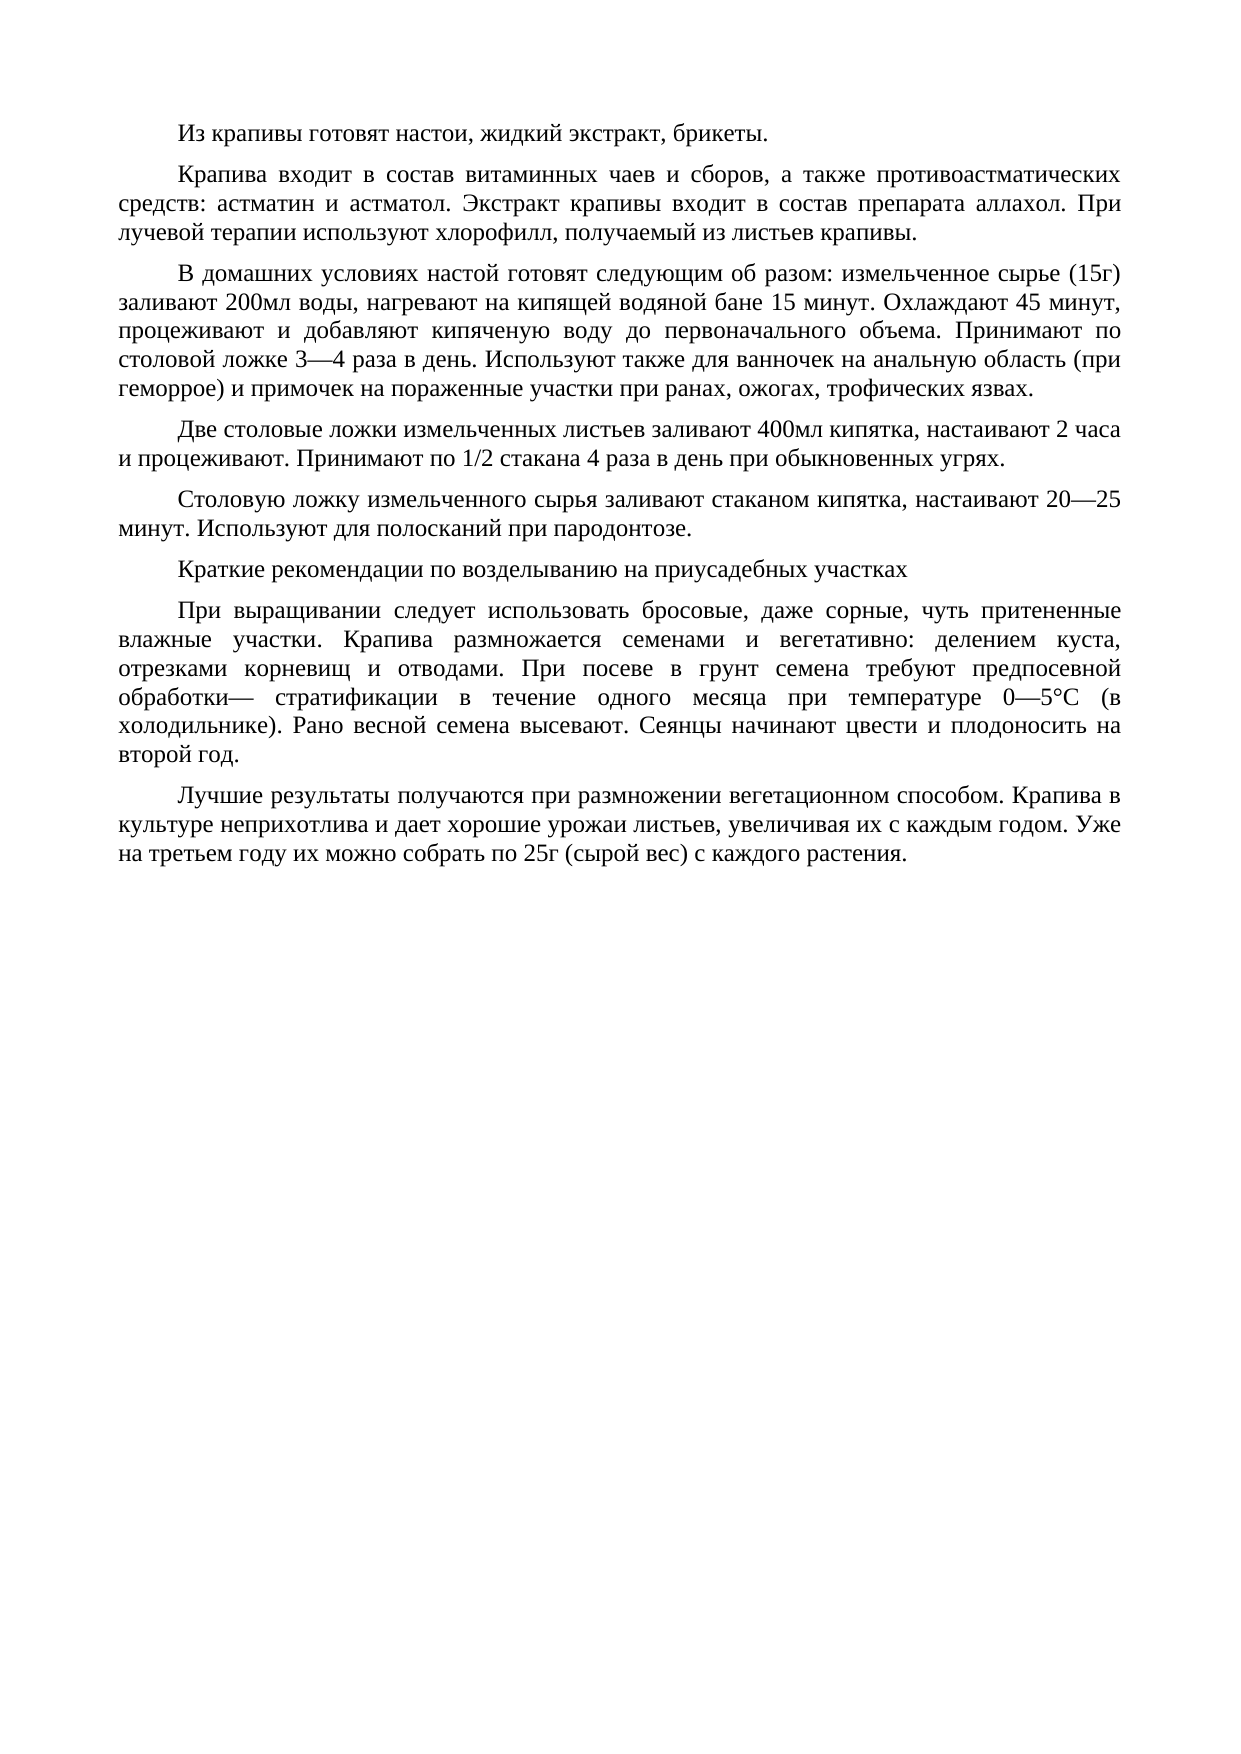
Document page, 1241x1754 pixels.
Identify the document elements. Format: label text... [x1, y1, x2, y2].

text Крапива входит в состав витаминных чаев и сборов, а также противоастматических средств: астматин и астматол. Экстракт крапивы входит в состав препарата аллахол. При лучевой терапии используют хлорофилл, получаемый из листьев крапивы. [118, 159, 1122, 246]
text Краткие рекомендации по возделыванию на приусадебных участках [118, 554, 1122, 583]
text При выращивании следует использовать бросовые, даже сорные, чуть притененные влажные участки. Крапива размножается семенами и вегетативно: делением куста, отрезками корневищ и отводами. При посеве в грунт семена требуют предпосевной обработки— стратификации в течение одного месяца при температуре 0—5°С (в холодильнике). Рано весной семена высевают. Сеянцы начинают цвести и плодоносить на второй год. [118, 596, 1122, 768]
text Из крапивы готовят настои, жидкий экстракт, брикеты. [118, 118, 1122, 147]
text Лучшие результаты получаются при размножении вегетационном способом. Крапива в культуре неприхотлива и дает хорошие урожаи листьев, увеличивая их с каждым годом. Уже на третьем году их можно собрать по 25г (сырой вес) с каждого растения. [118, 781, 1122, 867]
text Две столовые ложки измельченных листьев заливают 400мл кипятка, настаивают 2 часа и процеживают. Принимают по 1/2 стакана 4 раза в день при обыкновенных угрях. [118, 414, 1122, 472]
text Столовую ложку измельченного сырья заливают стаканом кипятка, настаивают 20—25 минут. Используют для полосканий при пародонтозе. [118, 484, 1122, 542]
text В домашних условиях настой готовят следующим об разом: измельченное сырье (15г) заливают 200мл воды, нагревают на кипящей водяной бане 15 минут. Охлаждают 45 минут, процеживают и добавляют кипяченую воду до первоначального объема. Принимают по столовой ложке 3—4 раза в день. Используют также для ванночек на анальную область (при геморрое) и примочек на пораженные участки при ранах, ожогах, трофических язвах. [118, 258, 1122, 402]
